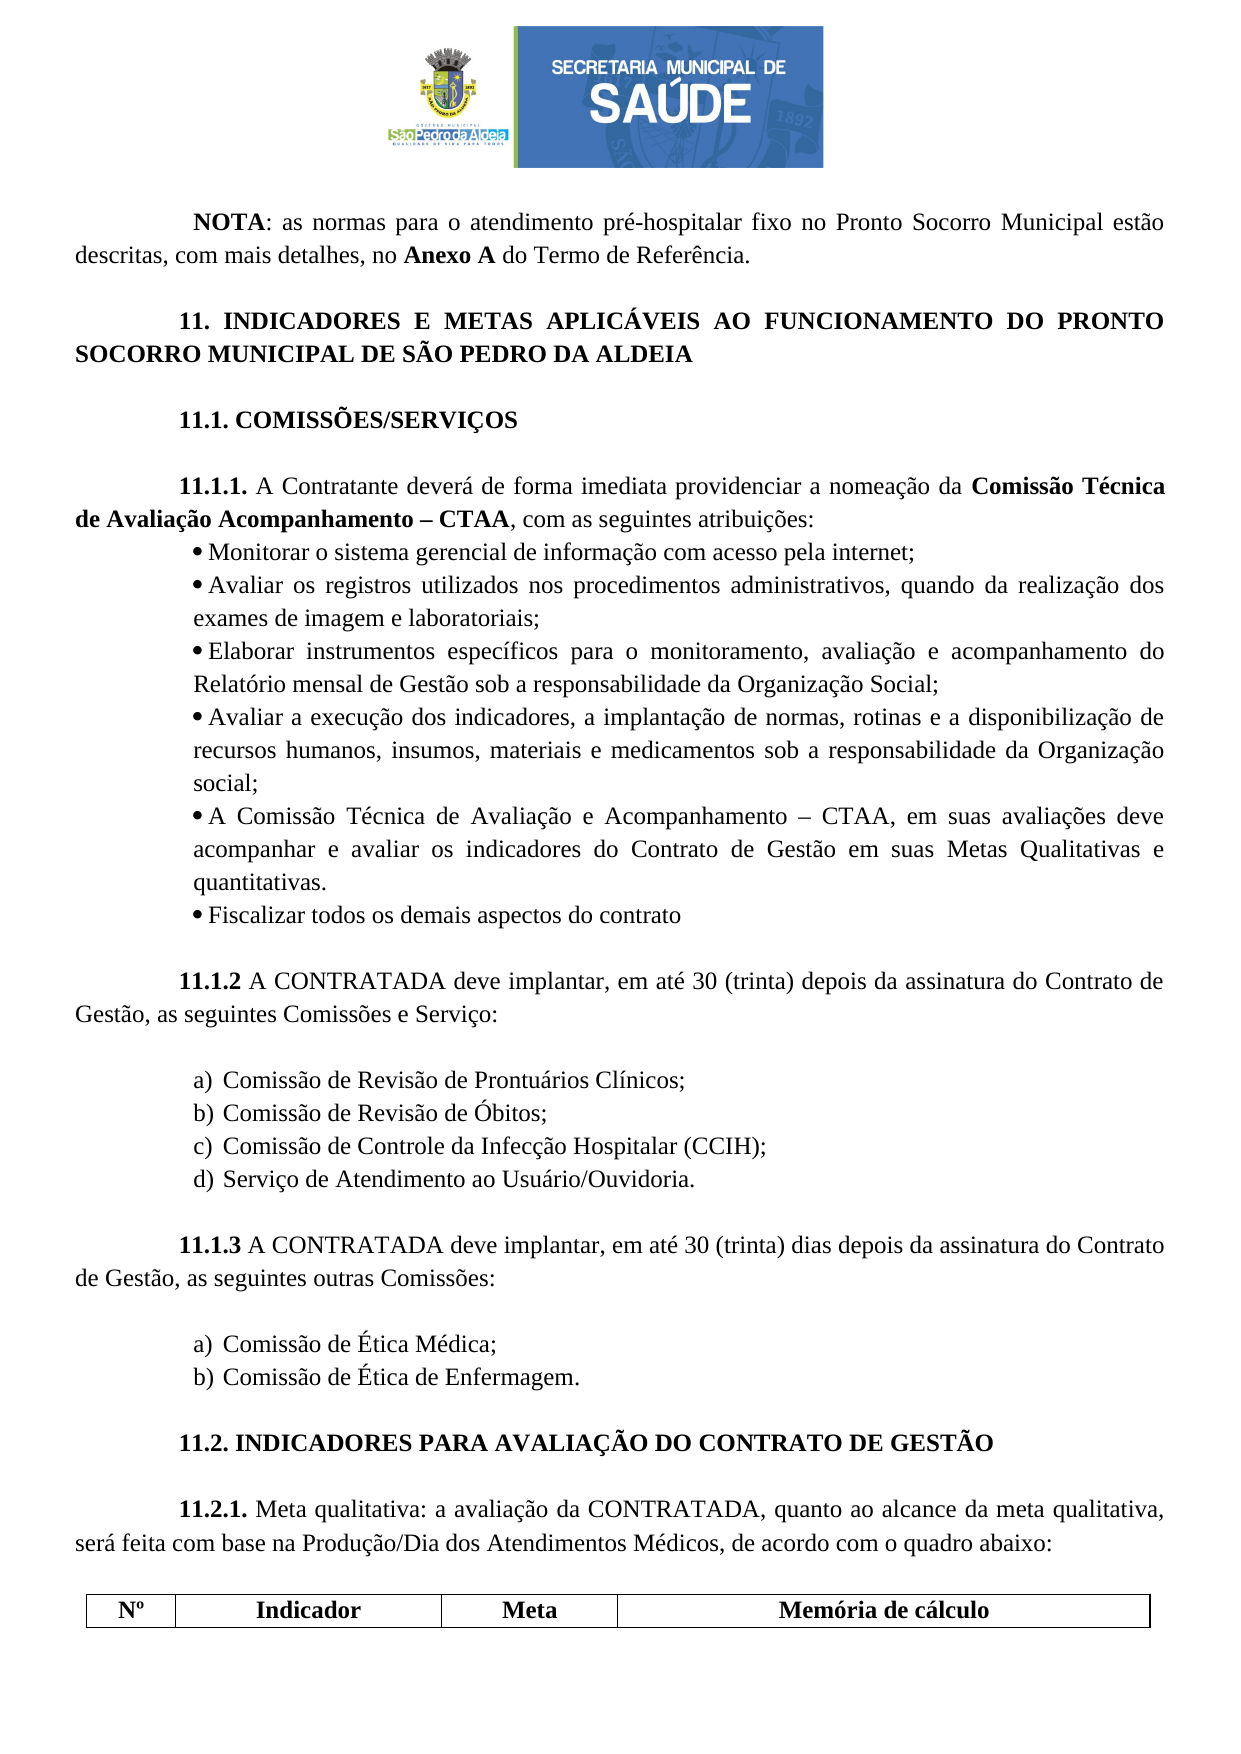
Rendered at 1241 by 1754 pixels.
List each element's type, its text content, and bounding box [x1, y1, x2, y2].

list Avaliar a execução dos indicadores, a implantação de normas, rotinas e a disponibilização de recursos humanos, insumos, materiais e medicamentos sob a responsabilidade da Organização social; [193, 702, 1165, 797]
table_header Nº [87, 1595, 175, 1627]
list Comissão de Revisão de Prontuários Clínicos; [193, 1065, 1165, 1094]
list Avaliar os registros utilizados nos procedimentos administrativos, quando da realização dos exames de imagem e laboratoriais; [193, 570, 1165, 632]
table_header Memória de cálculo [618, 1595, 1149, 1627]
text 11.1.1. A Contratante deverá de forma imediata providenciar a nomeação da Comissão Técnica de Avaliação Acompanhamento – CTAA, com as seguintes atribuições: [75, 471, 1165, 533]
text 11.1. COMISSÕES/SERVIÇOS [75, 405, 1165, 434]
text 11.1.2 A CONTRATADA deve implantar, em até 30 (trinta) depois da assinatura do Contrato de Gestão, as seguintes Comissões e Serviço: [75, 966, 1165, 1028]
table_header Indicador [176, 1595, 441, 1627]
text 11.2.1. Meta qualitativa: a avaliação da CONTRATADA, quanto ao alcance da meta qualitativa, será feita com base na Produção/Dia dos Atendimentos Médicos, de acordo com o quadro abaixo: [75, 1494, 1165, 1556]
table_header Meta [442, 1595, 617, 1627]
list Serviço de Atendimento ao Usuário/Ouvidoria. [193, 1164, 1165, 1193]
list Comissão de Revisão de Óbitos; [193, 1098, 1165, 1127]
list Comissão de Controle da Infecção Hospitalar (CCIH); [193, 1131, 1165, 1160]
text 11.1.3 A CONTRATADA deve implantar, em até 30 (trinta) dias depois da assinatura do Contrato de Gestão, as seguintes outras Comissões: [75, 1230, 1165, 1292]
list Fiscalizar todos os demais aspectos do contrato [193, 900, 1165, 929]
list Monitorar o sistema gerencial de informação com acesso pela internet; [193, 537, 1165, 566]
picture [381, 26, 824, 168]
list Comissão de Ética de Enfermagem. [193, 1362, 1165, 1391]
list A Comissão Técnica de Avaliação e Acompanhamento – CTAA, em suas avaliações deve acompanhar e avaliar os indicadores do Contrato de Gestão em suas Metas Qualitativas e quantitativas. [193, 801, 1165, 896]
list Elaborar instrumentos específicos para o monitoramento, avaliação e acompanhamento do Relatório mensal de Gestão sob a responsabilidade da Organização Social; [193, 636, 1165, 698]
text NOTA: as normas para o atendimento pré-hospitalar fixo no Pronto Socorro Municipal estão descritas, com mais detalhes, no Anexo A do Termo de Referência. [75, 207, 1165, 268]
list Comissão de Ética Médica; [193, 1329, 1165, 1358]
text 11.2. INDICADORES PARA AVALIAÇÃO DO CONTRATO DE GESTÃO [75, 1428, 1165, 1457]
text 11. INDICADORES E METAS APLICÁVEIS AO FUNCIONAMENTO DO PRONTO SOCORRO MUNICIPAL DE SÃO PEDRO DA ALDEIA [75, 306, 1165, 368]
